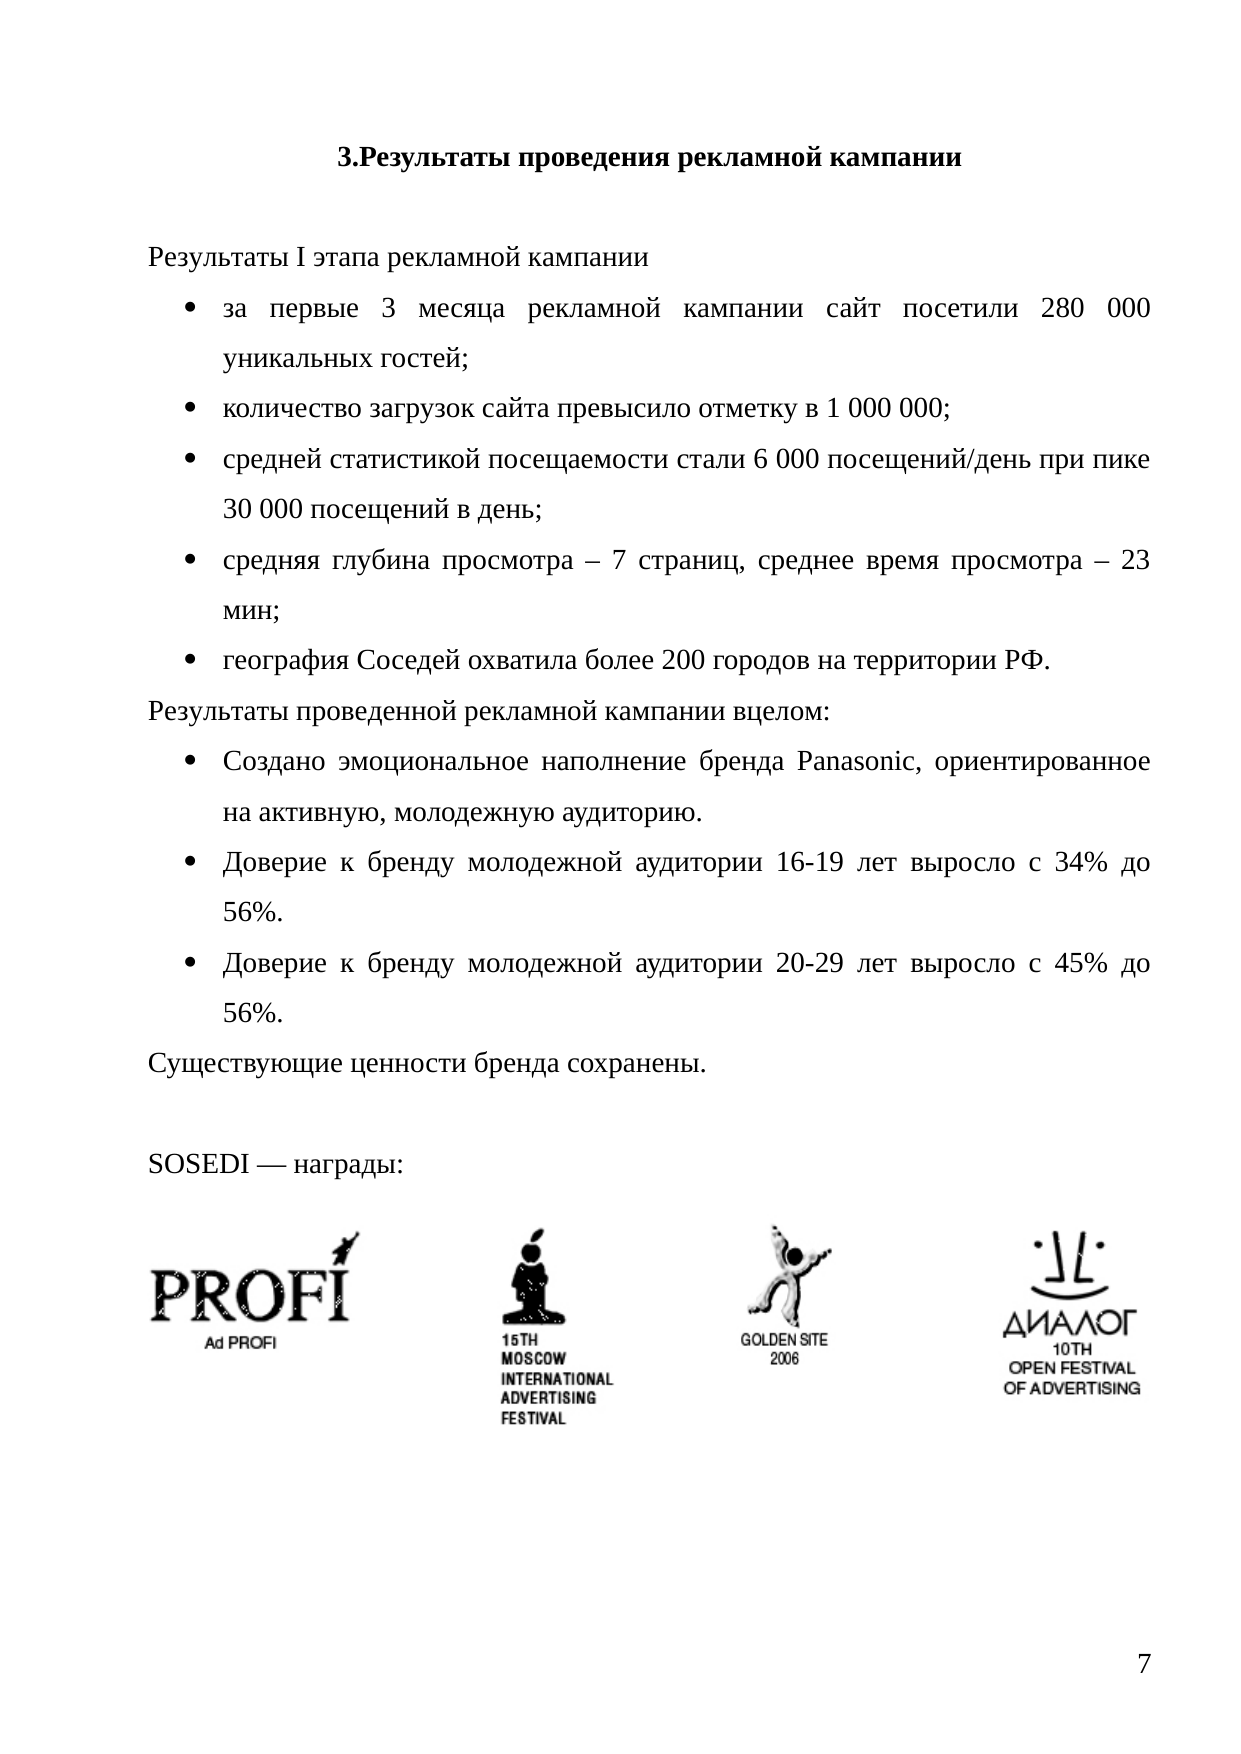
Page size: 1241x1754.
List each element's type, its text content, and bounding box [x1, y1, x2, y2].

text Результаты I этапа рекламной кампании [148, 239, 1152, 273]
list средняя глубина просмотра – 7 страниц, среднее время просмотра – 23 мин; [185, 542, 1152, 626]
list Доверие к бренду молодежной аудитории 16-19 лет выросло с 34% до 56%. [185, 844, 1152, 928]
picture [147, 1214, 1156, 1437]
text SOSEDI — награды: [148, 1146, 1152, 1179]
list средней статистикой посещаемости стали 6 000 посещений/день при пике 30 000 посещений в день; [185, 441, 1152, 525]
list география Соседей охватила более 200 городов на территории РФ. [185, 642, 1152, 676]
list Создано эмоциональное наполнение бренда Panasonic, ориентированное на активную, молодежную аудиторию. [185, 743, 1152, 827]
list за первые 3 месяца рекламной кампании сайт посетили 280 000 уникальных гостей; [185, 290, 1152, 374]
text Существующие ценности бренда сохранены. [148, 1045, 1152, 1079]
list количество загрузок сайта превысило отметку в 1 000 000; [185, 391, 1152, 424]
text 3.Результаты проведения рекламной кампании [148, 139, 1152, 172]
text Результаты проведенной рекламной кампании вцелом: [148, 693, 1152, 726]
list Доверие к бренду молодежной аудитории 20-29 лет выросло с 45% до 56%. [185, 945, 1152, 1029]
